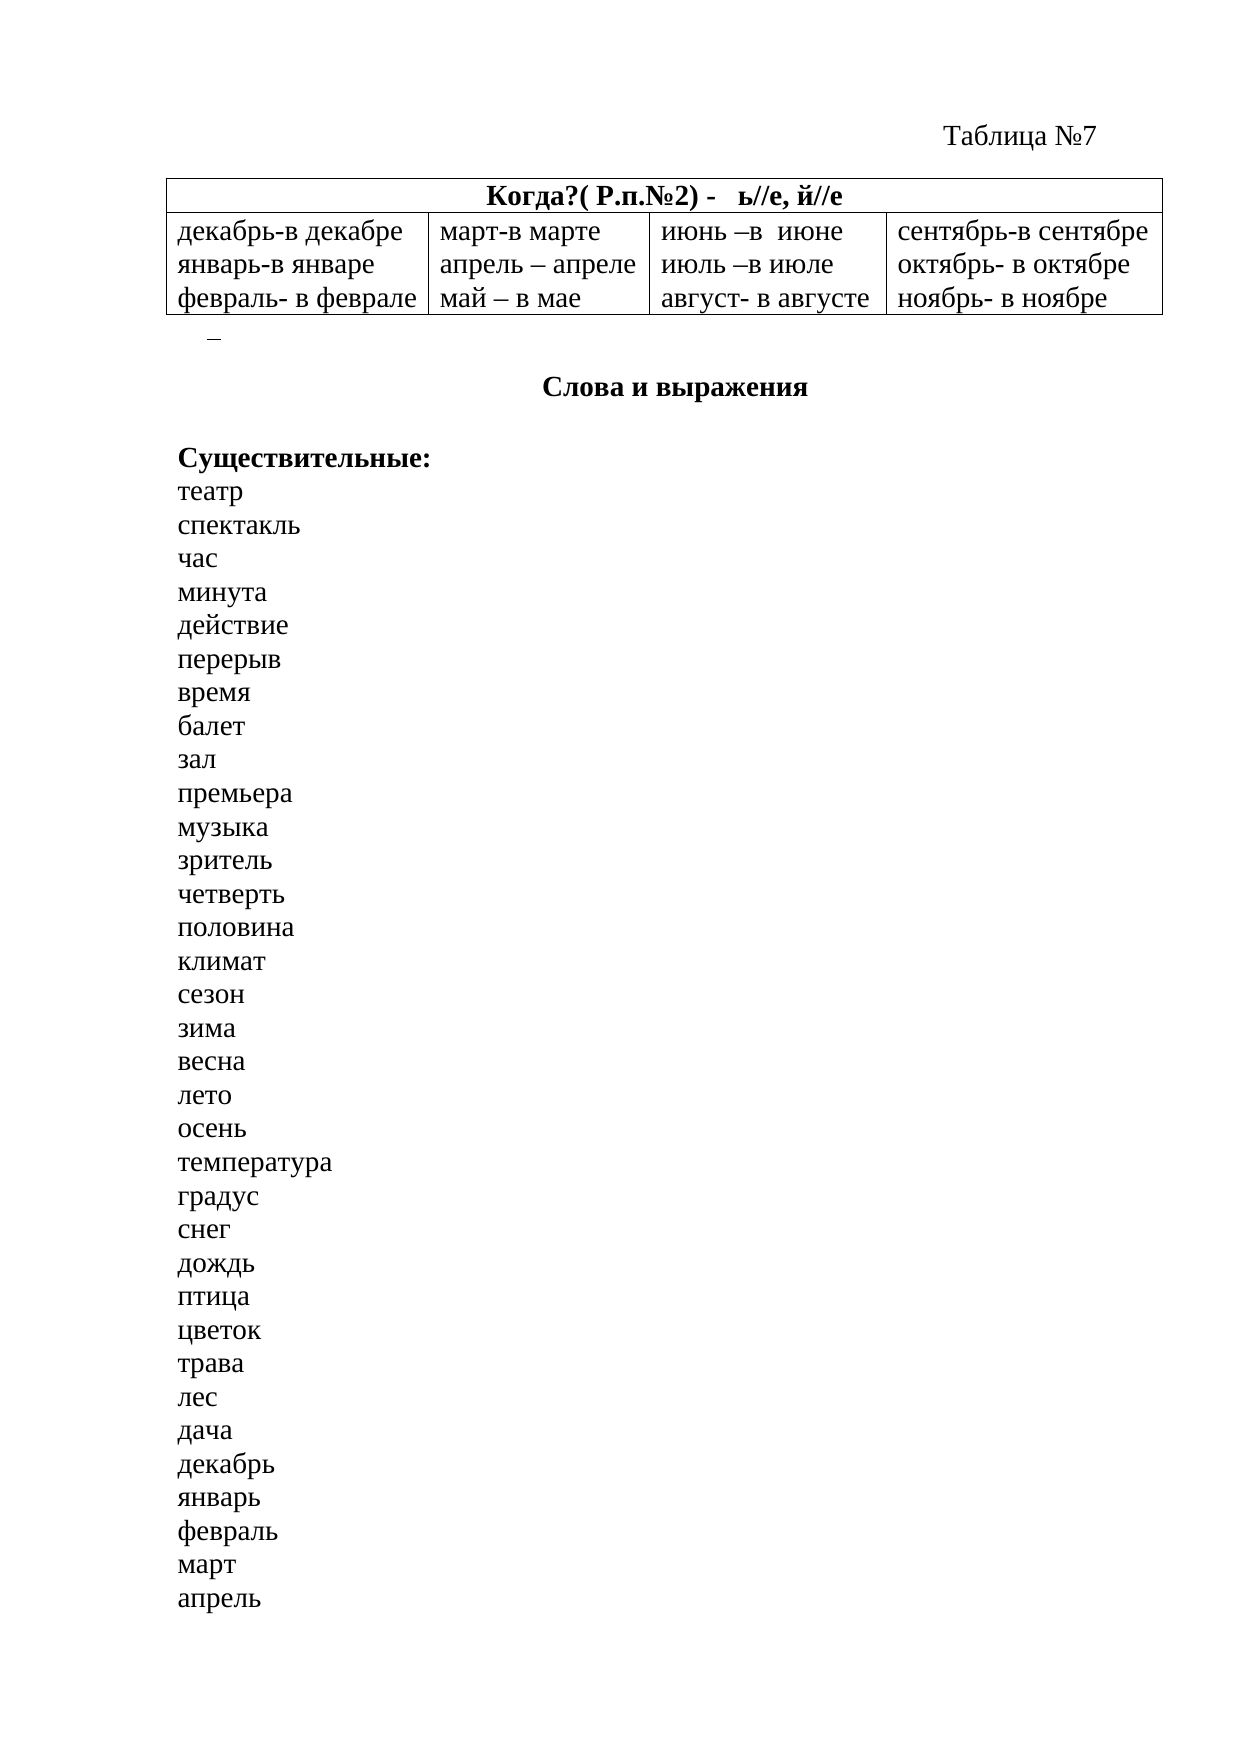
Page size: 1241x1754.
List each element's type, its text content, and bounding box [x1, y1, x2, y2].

table_header Когда?( Р.п.№2) - ь//е, й//е [167, 179, 1162, 212]
text действие [177, 607, 1152, 641]
text дача [177, 1412, 1152, 1446]
text март [177, 1547, 1152, 1580]
text декабрь [177, 1446, 1152, 1479]
text цветок [177, 1312, 1152, 1345]
text лето [177, 1077, 1152, 1111]
text февраль [177, 1513, 1152, 1547]
table_cell декабрь-в декабре январь-в январе февраль- в феврале [167, 213, 428, 314]
text балет [177, 708, 1152, 742]
text минута [177, 574, 1152, 607]
text театр [177, 473, 1152, 507]
text лес [177, 1379, 1152, 1412]
text весна [177, 1043, 1152, 1077]
text дождь [177, 1245, 1152, 1278]
text сезон [177, 976, 1152, 1010]
text климат [177, 943, 1152, 976]
text снег [177, 1211, 1152, 1245]
table_cell сентябрь-в сентябре октябрь- в октябре ноябрь- в ноябре [887, 213, 1162, 314]
table_cell июнь –в июне июль –в июле август- в августе [650, 213, 886, 314]
text зима [177, 1010, 1152, 1043]
text время [177, 674, 1152, 708]
text осень [177, 1111, 1152, 1144]
text трава [177, 1345, 1152, 1379]
text апрель [177, 1580, 1152, 1614]
text Слова и выражения [177, 369, 1152, 402]
text январь [177, 1479, 1152, 1513]
text спектакль [177, 507, 1152, 540]
text зритель [177, 842, 1152, 876]
text зал [177, 742, 1152, 775]
text час [177, 540, 1152, 574]
text музыка [177, 809, 1152, 842]
text Существительные: [177, 440, 1152, 473]
text градус [177, 1178, 1152, 1211]
text половина [177, 909, 1152, 943]
text перерыв [177, 641, 1152, 674]
text птица [177, 1278, 1152, 1312]
text премьера [177, 775, 1152, 809]
text температура [177, 1144, 1152, 1178]
text четверть [177, 876, 1152, 909]
text Таблица №7 [177, 118, 1152, 152]
table_cell март-в марте апрель – апреле май – в мае [429, 213, 649, 314]
